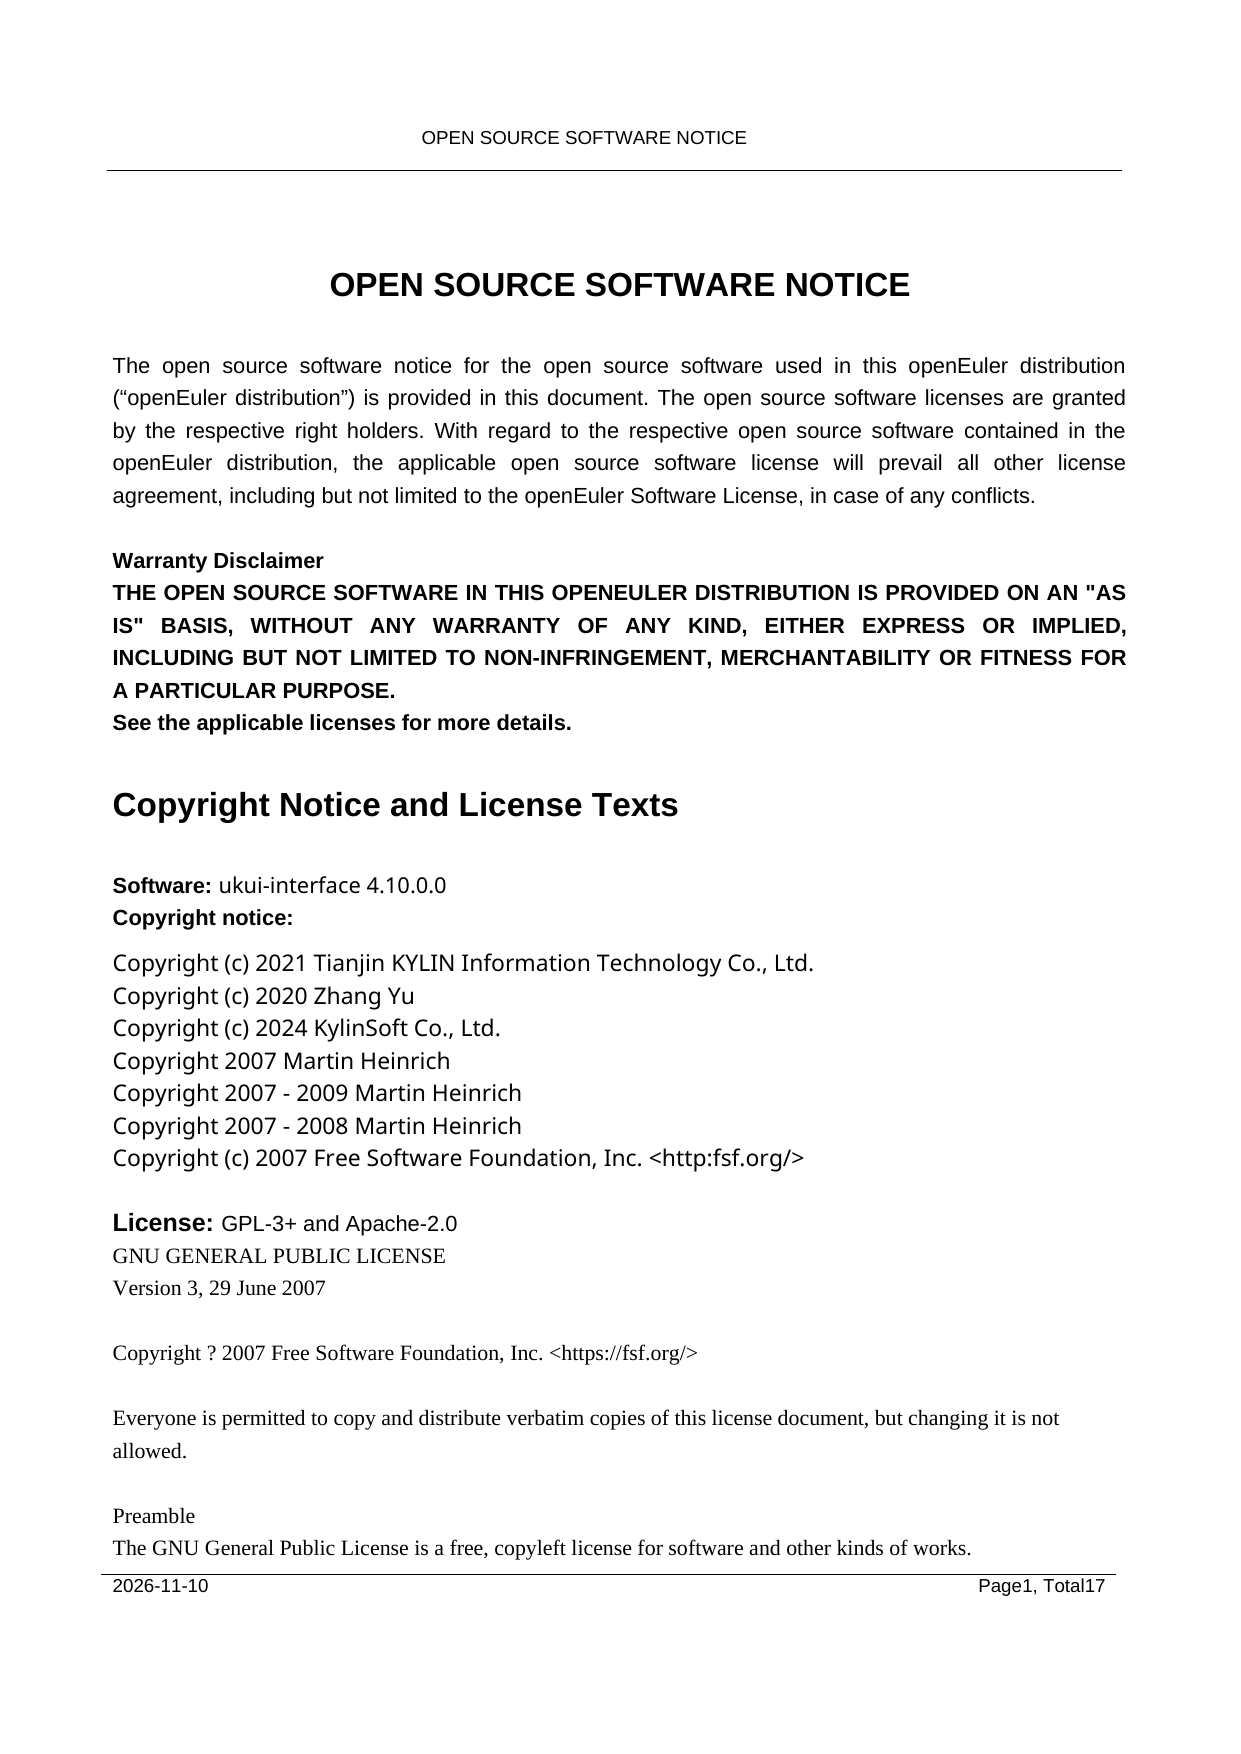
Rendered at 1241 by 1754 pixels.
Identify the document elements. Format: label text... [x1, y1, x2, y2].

title Software: ukui-interface 4.10.0.0 [112, 869, 1128, 901]
text Copyright (c) 2021 Tianjin KYLIN Information Technology Co., Ltd. Copyright (c) 2020 Zhang Yu Copyright (c) 2024 KylinSoft Co., Ltd. Copyright 2007 Martin Heinrich Copyright 2007 - 2009 Martin Heinrich Copyright 2007 - 2008 Martin Heinrich Copyright (c) 2007 Free Software Foundation, Inc. <http:fsf.org/> [112, 947, 1128, 1207]
text Warranty Disclaimer [112, 544, 1128, 576]
text OPEN SOURCE SOFTWARE NOTICE [112, 251, 1128, 316]
text The open source software notice for the open source software used in this openEuler distribution (“openEuler distribution”) is provided in this document. The open source software licenses are granted by the respective right holders. With regard to the respective open source software contained in the openEuler distribution, the applicable open source software license will prevail all other license agreement, including but not limited to the openEuler Software License, in case of any conflicts. [112, 349, 1128, 511]
text Copyright Notice and License Texts [112, 771, 1128, 836]
text License: GPL-3+ and Apache-2.0 [112, 1207, 1128, 1239]
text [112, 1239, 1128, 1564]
text THE OPEN SOURCE SOFTWARE IN THIS OPENEULER DISTRIBUTION IS PROVIDED ON AN "AS IS" BASIS, WITHOUT ANY WARRANTY OF ANY KIND, EITHER EXPRESS OR IMPLIED, INCLUDING BUT NOT LIMITED TO NON-INFRINGEMENT, MERCHANTABILITY OR FITNESS FOR A PARTICULAR PURPOSE. See the applicable licenses for more details. [112, 576, 1128, 739]
text Copyright notice: [112, 901, 1128, 934]
